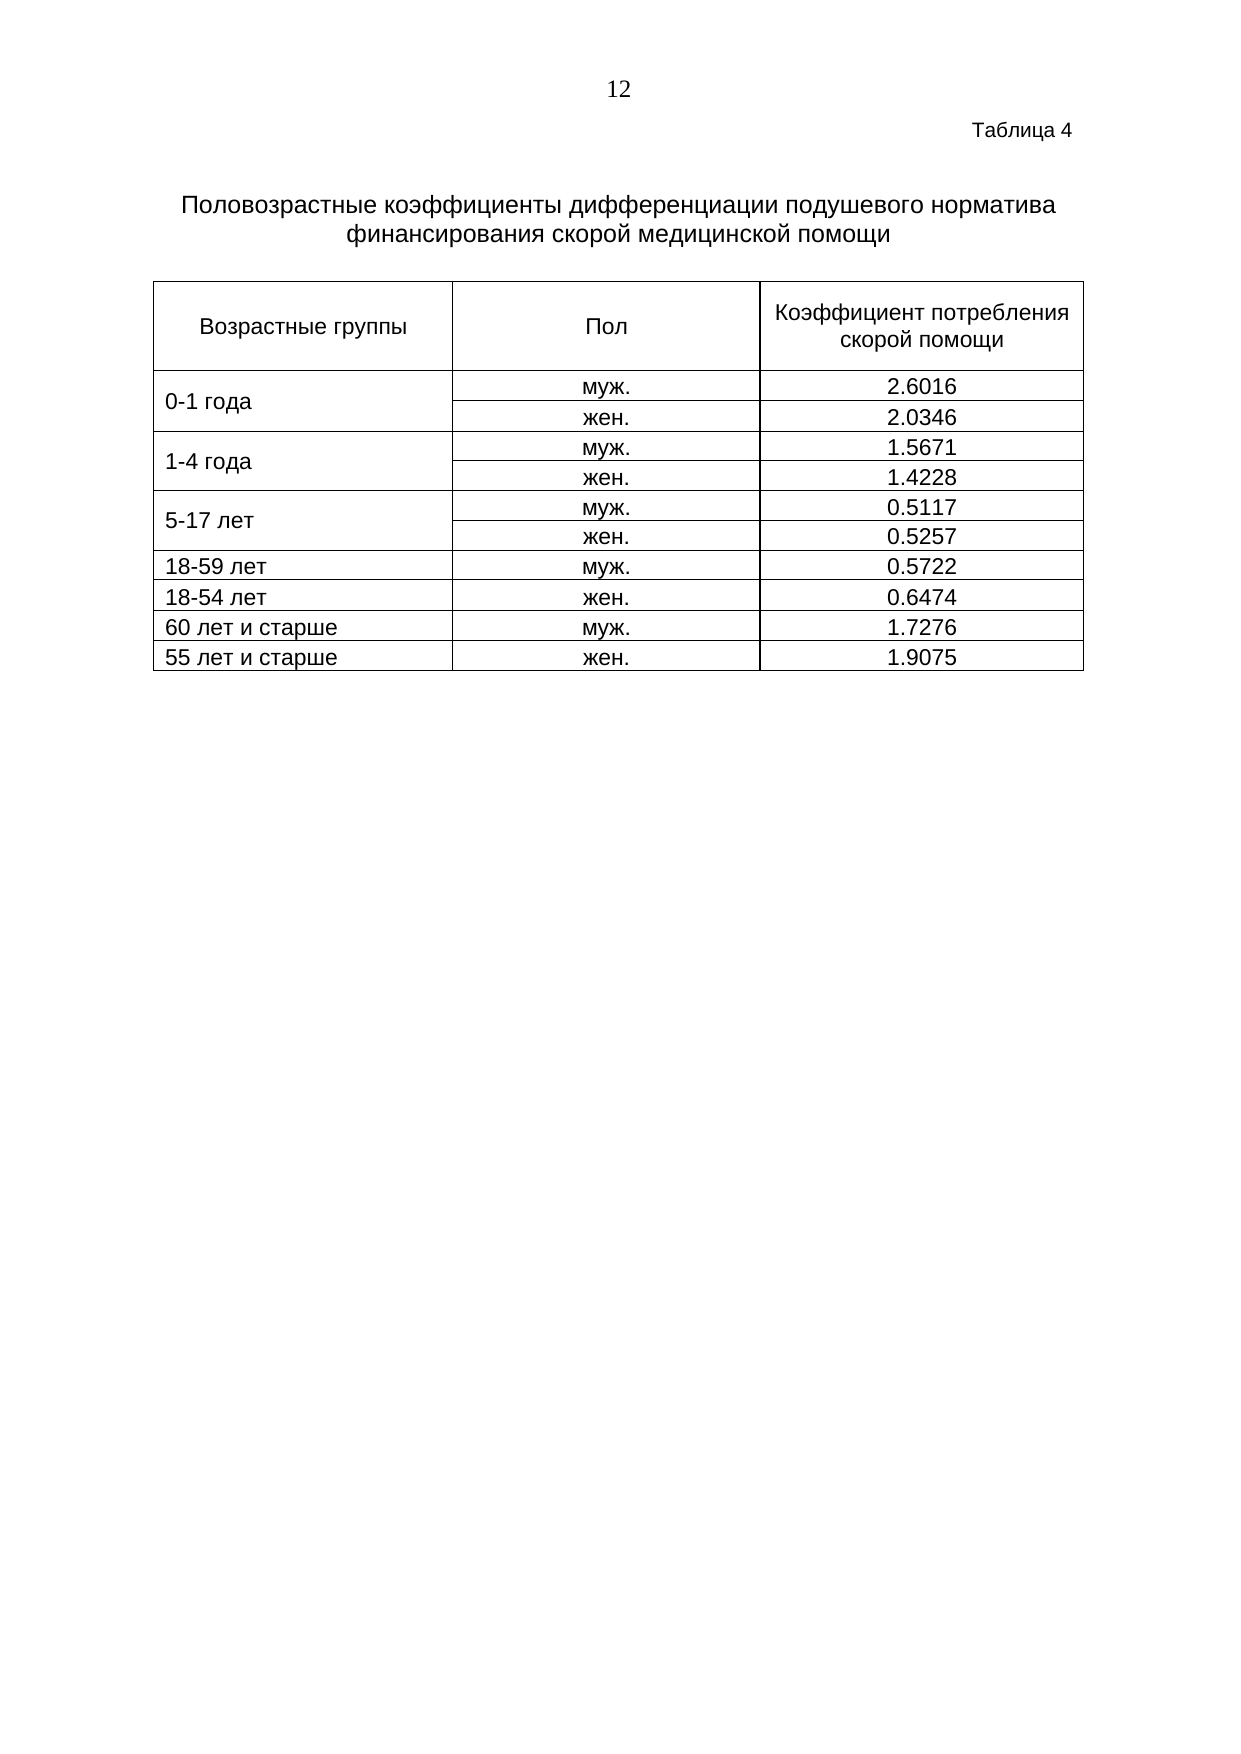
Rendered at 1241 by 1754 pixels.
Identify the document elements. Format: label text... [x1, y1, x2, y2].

table_cell 1.7276 [761, 611, 1083, 640]
table_cell 5-17 лет [154, 491, 452, 549]
table_cell жен. [453, 641, 759, 670]
table_cell 1.5671 [761, 432, 1083, 460]
table_cell 55 лет и старше [154, 641, 452, 670]
table_cell муж. [453, 491, 759, 520]
table_cell муж. [453, 611, 759, 640]
table_cell 0-1 года [154, 371, 452, 431]
table_cell муж. [453, 551, 759, 579]
table_cell 18-54 лет [154, 580, 452, 610]
table_cell 18-59 лет [154, 551, 452, 579]
table_cell 0.6474 [761, 580, 1083, 610]
table_cell муж. [453, 432, 759, 460]
table_cell 1.9075 [761, 641, 1083, 670]
table_header Таблица 4 [154, 103, 1084, 157]
table_cell жен. [453, 461, 759, 490]
table_cell жен. [453, 401, 759, 431]
table_cell жен. [453, 521, 759, 549]
table_cell Пол [453, 282, 759, 370]
table_cell Коэффициент потребления скорой помощи [761, 282, 1083, 370]
table_cell 0.5257 [761, 521, 1083, 549]
table_cell Половозрастные коэффициенты дифференциации подушевого норматива финансирования скорой медицинской помощи [154, 157, 1084, 281]
table_cell 1.4228 [761, 461, 1083, 490]
table_cell 0.5722 [761, 551, 1083, 579]
table_cell 1-4 года [154, 432, 452, 490]
table_cell Возрастные группы [154, 282, 452, 370]
table_cell 0.5117 [761, 491, 1083, 520]
table_cell жен. [453, 580, 759, 610]
table_cell 2.0346 [761, 401, 1083, 431]
table_cell 60 лет и старше [154, 611, 452, 640]
table_cell 2.6016 [761, 371, 1083, 399]
table_cell муж. [453, 371, 759, 399]
